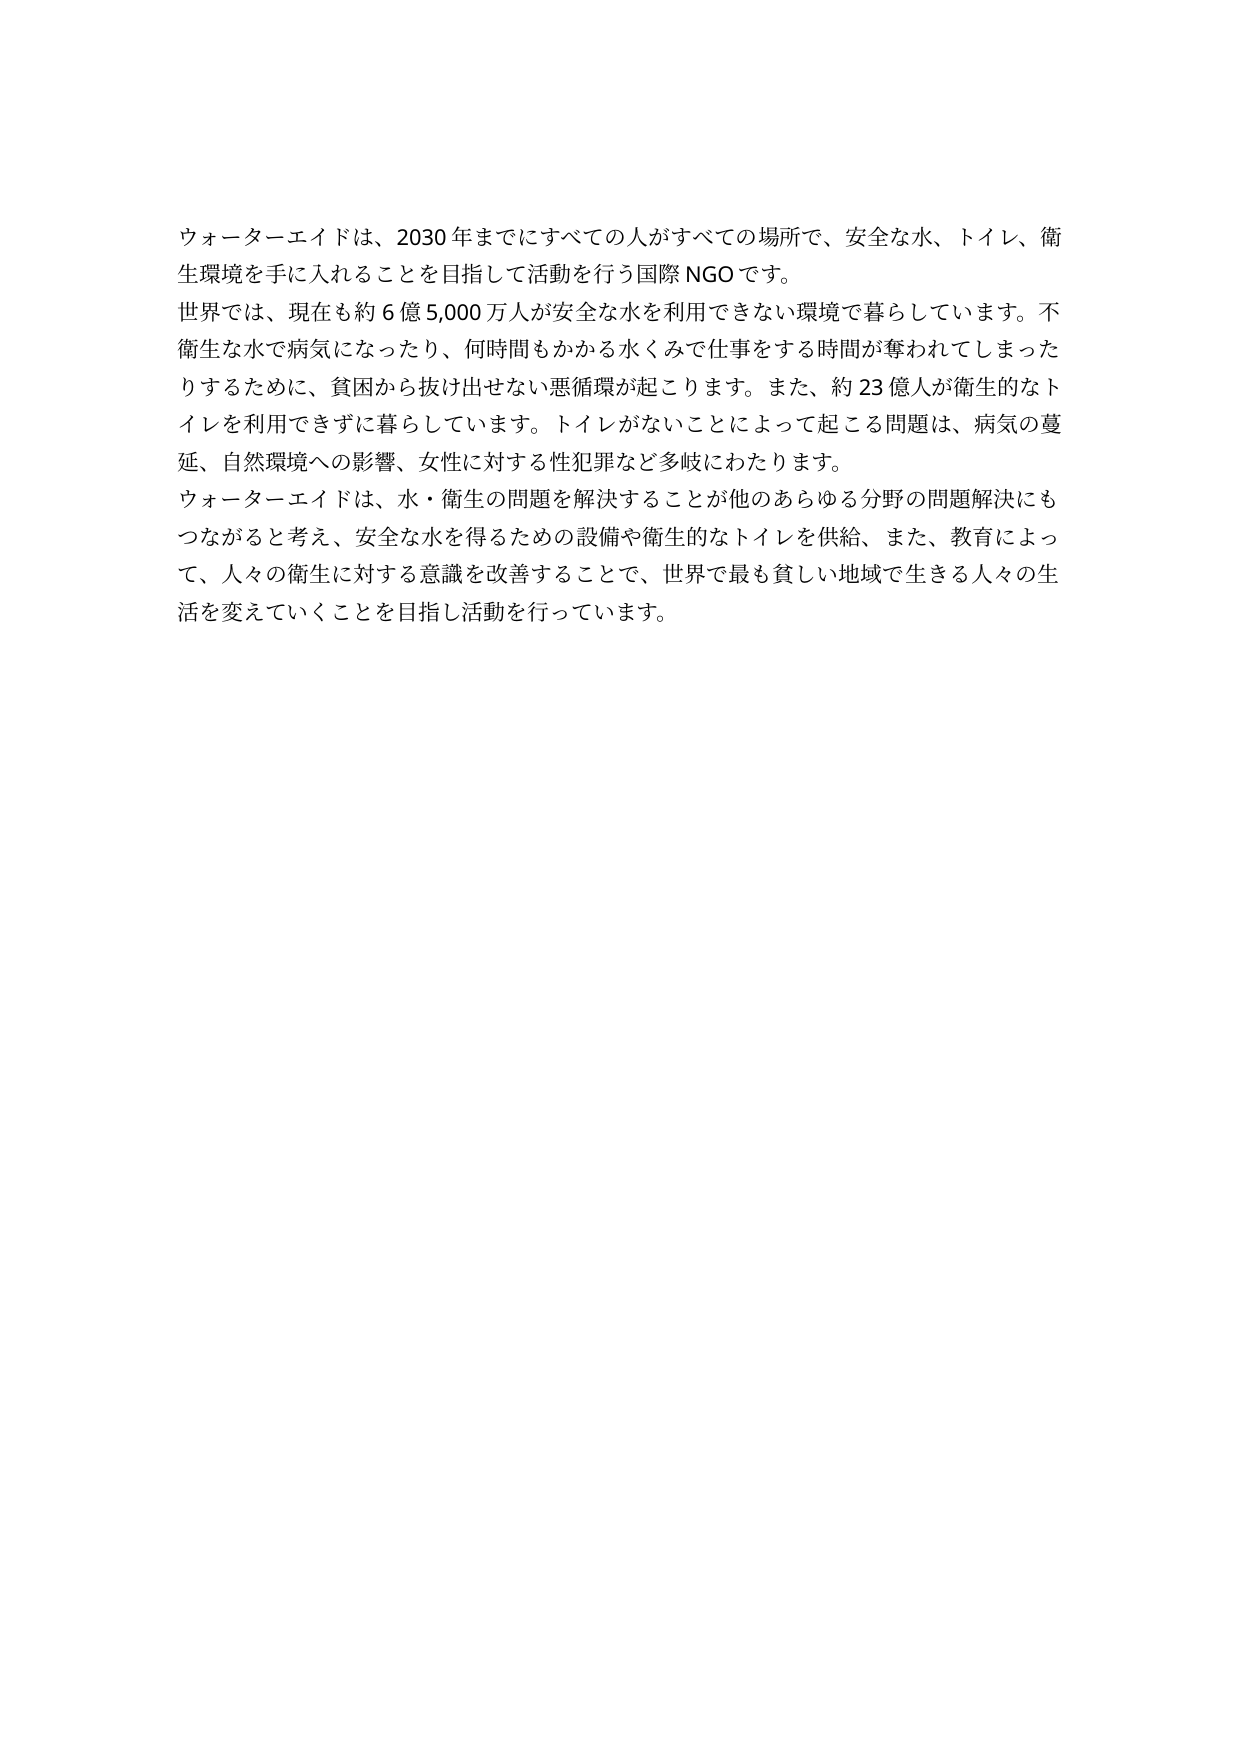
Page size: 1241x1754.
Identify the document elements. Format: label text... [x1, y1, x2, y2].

text ウォーターエイドは、2030年までにすべての人がすべての場所で、安全な水、トイレ、衛生環境を手に入れることを目指して活動を行う国際NGOです。 [177, 217, 1063, 292]
text 世界では、現在も約6億5,000万人が安全な水を利用できない環境で暮らしています。不衛生な水で病気になったり、何時間もかかる水くみで仕事をする時間が奪われてしまったりするために、貧困から抜け出せない悪循環が起こります。また、約23億人が衛生的なトイレを利用できずに暮らしています。トイレがないことによって起こる問題は、病気の蔓延、自然環境への影響、女性に対する性犯罪など多岐にわたります。 [177, 292, 1063, 479]
text ウォーターエイドは、水・衛生の問題を解決することが他のあらゆる分野の問題解決にもつながると考え、安全な水を得るための設備や衛生的なトイレを供給、また、教育によって、人々の衛生に対する意識を改善することで、世界で最も貧しい地域で生きる人々の生活を変えていくことを目指し活動を行っています。 [177, 479, 1063, 629]
